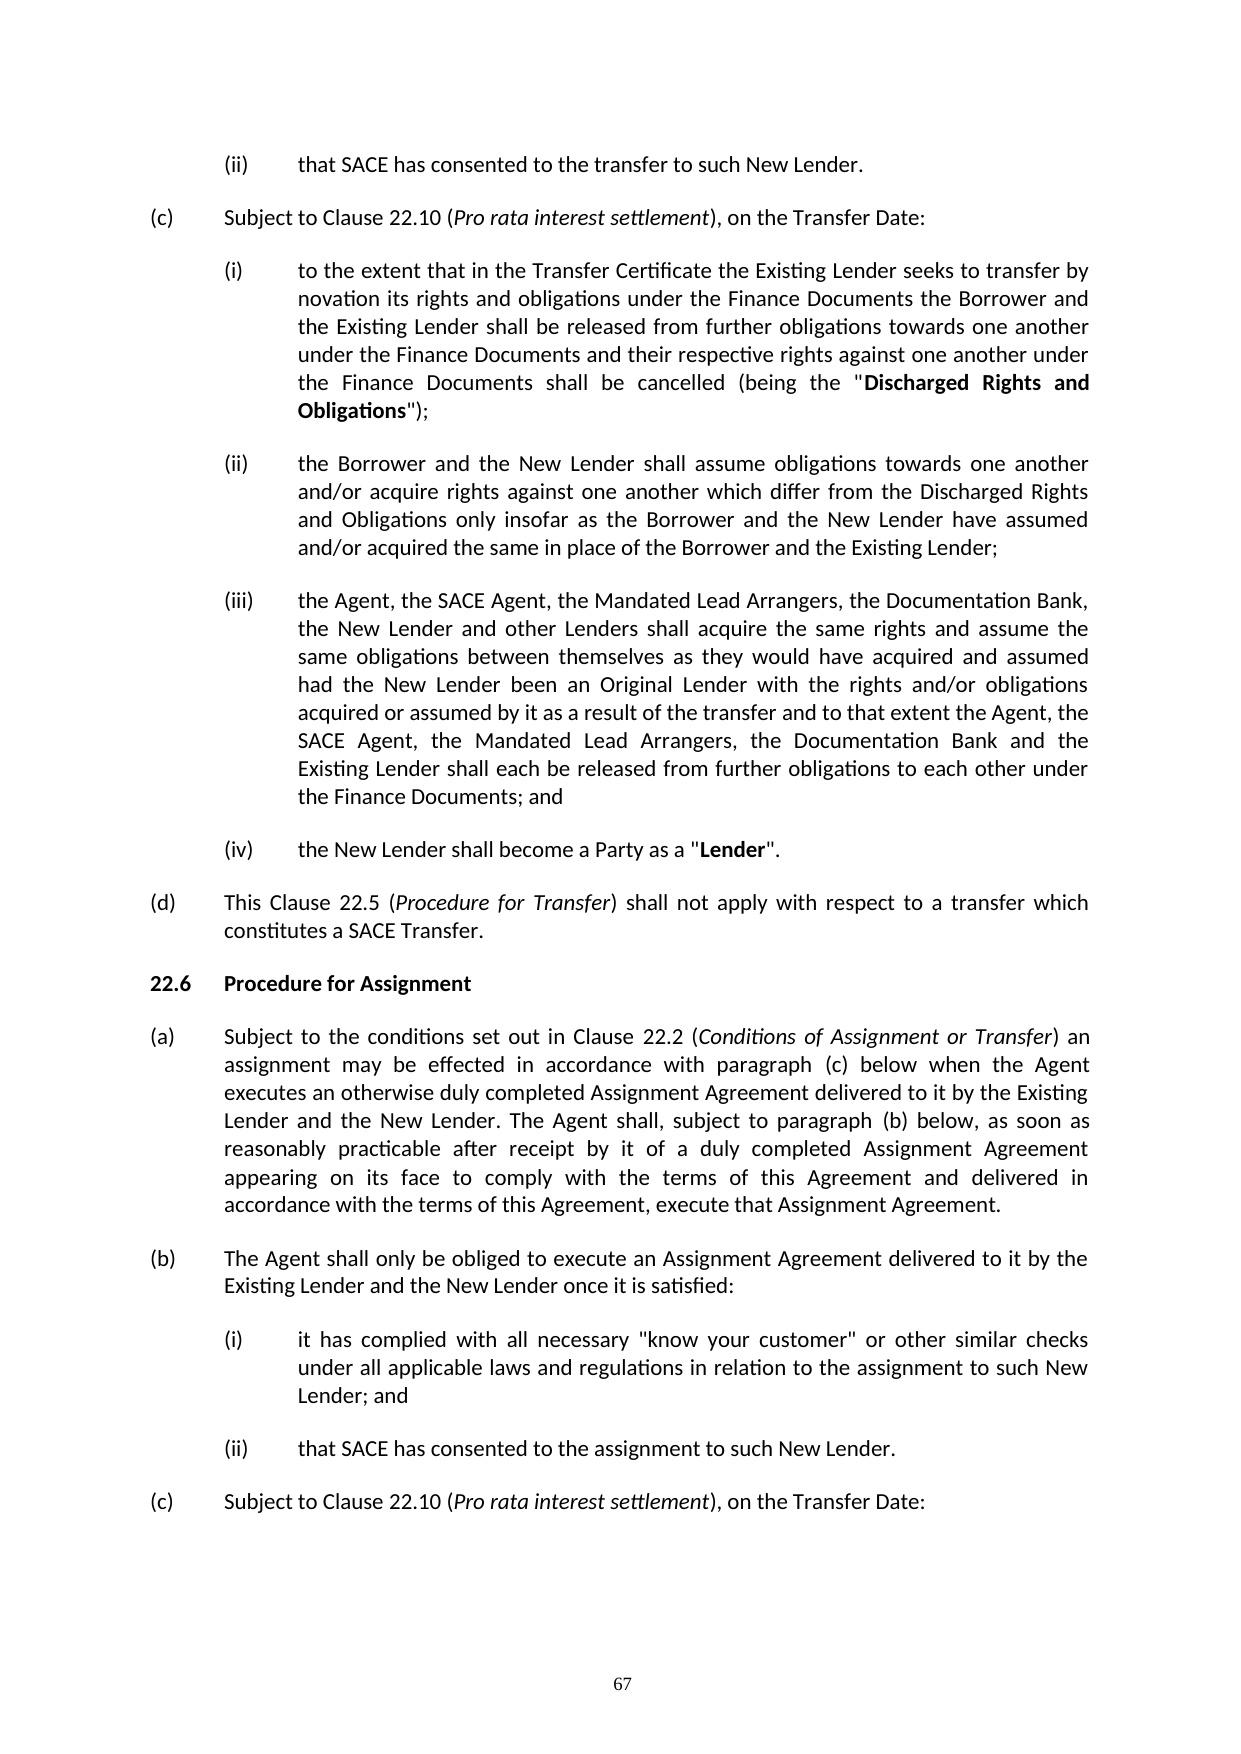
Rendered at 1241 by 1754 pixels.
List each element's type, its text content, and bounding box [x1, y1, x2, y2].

text that SACE has consented to the transfer to such New Lender. [224, 150, 1090, 178]
text it has complied with all necessary "know your customer" or other similar checks under all applicable laws and regulations in relation to the assignment to such New Lender; and [224, 1325, 1090, 1409]
text The Agent shall only be obliged to execute an Assignment Agreement delivered to it by the Existing Lender and the New Lender once it is satisfied: [150, 1244, 1090, 1300]
text to the extent that in the Transfer Certificate the Existing Lender seeks to transfer by novation its rights and obligations under the Finance Documents the Borrower and the Existing Lender shall be released from further obligations towards one another under the Finance Documents and their respective rights against one another under the Finance Documents shall be cancelled (being the "Discharged Rights and Obligations"); [224, 256, 1090, 424]
text the New Lender shall become a Party as a "Lender". [224, 835, 1090, 863]
subtitle Procedure for Assignment [150, 969, 1090, 997]
text the Borrower and the New Lender shall assume obligations towards one another and/or acquire rights against one another which differ from the Discharged Rights and Obligations only insofar as the Borrower and the New Lender have assumed and/or acquired the same in place of the Borrower and the Existing Lender; [224, 449, 1090, 561]
text that SACE has consented to the assignment to such New Lender. [224, 1434, 1090, 1462]
text This Clause 22.5 (Procedure for Transfer) shall not apply with respect to a transfer which constitutes a SACE Transfer. [150, 888, 1090, 944]
text Subject to Clause 22.10 (Pro rata interest settlement), on the Transfer Date: [150, 1487, 1090, 1515]
text the Agent, the SACE Agent, the Mandated Lead Arrangers, the Documentation Bank, the New Lender and other Lenders shall acquire the same rights and assume the same obligations between themselves as they would have acquired and assumed had the New Lender been an Original Lender with the rights and/or obligations acquired or assumed by it as a result of the transfer and to that extent the Agent, the SACE Agent, the Mandated Lead Arrangers, the Documentation Bank and the Existing Lender shall each be released from further obligations to each other under the Finance Documents; and [224, 586, 1090, 810]
text Subject to Clause 22.10 (Pro rata interest settlement), on the Transfer Date: [150, 203, 1090, 231]
text Subject to the conditions set out in Clause 22.2 (Conditions of Assignment or Transfer) an assignment may be effected in accordance with paragraph (c) below when the Agent executes an otherwise duly completed Assignment Agreement delivered to it by the Existing Lender and the New Lender. The Agent shall, subject to paragraph (b) below, as soon as reasonably practicable after receipt by it of a duly completed Assignment Agreement appearing on its face to comply with the terms of this Agreement and delivered in accordance with the terms of this Agreement, execute that Assignment Agreement. [150, 1022, 1090, 1219]
